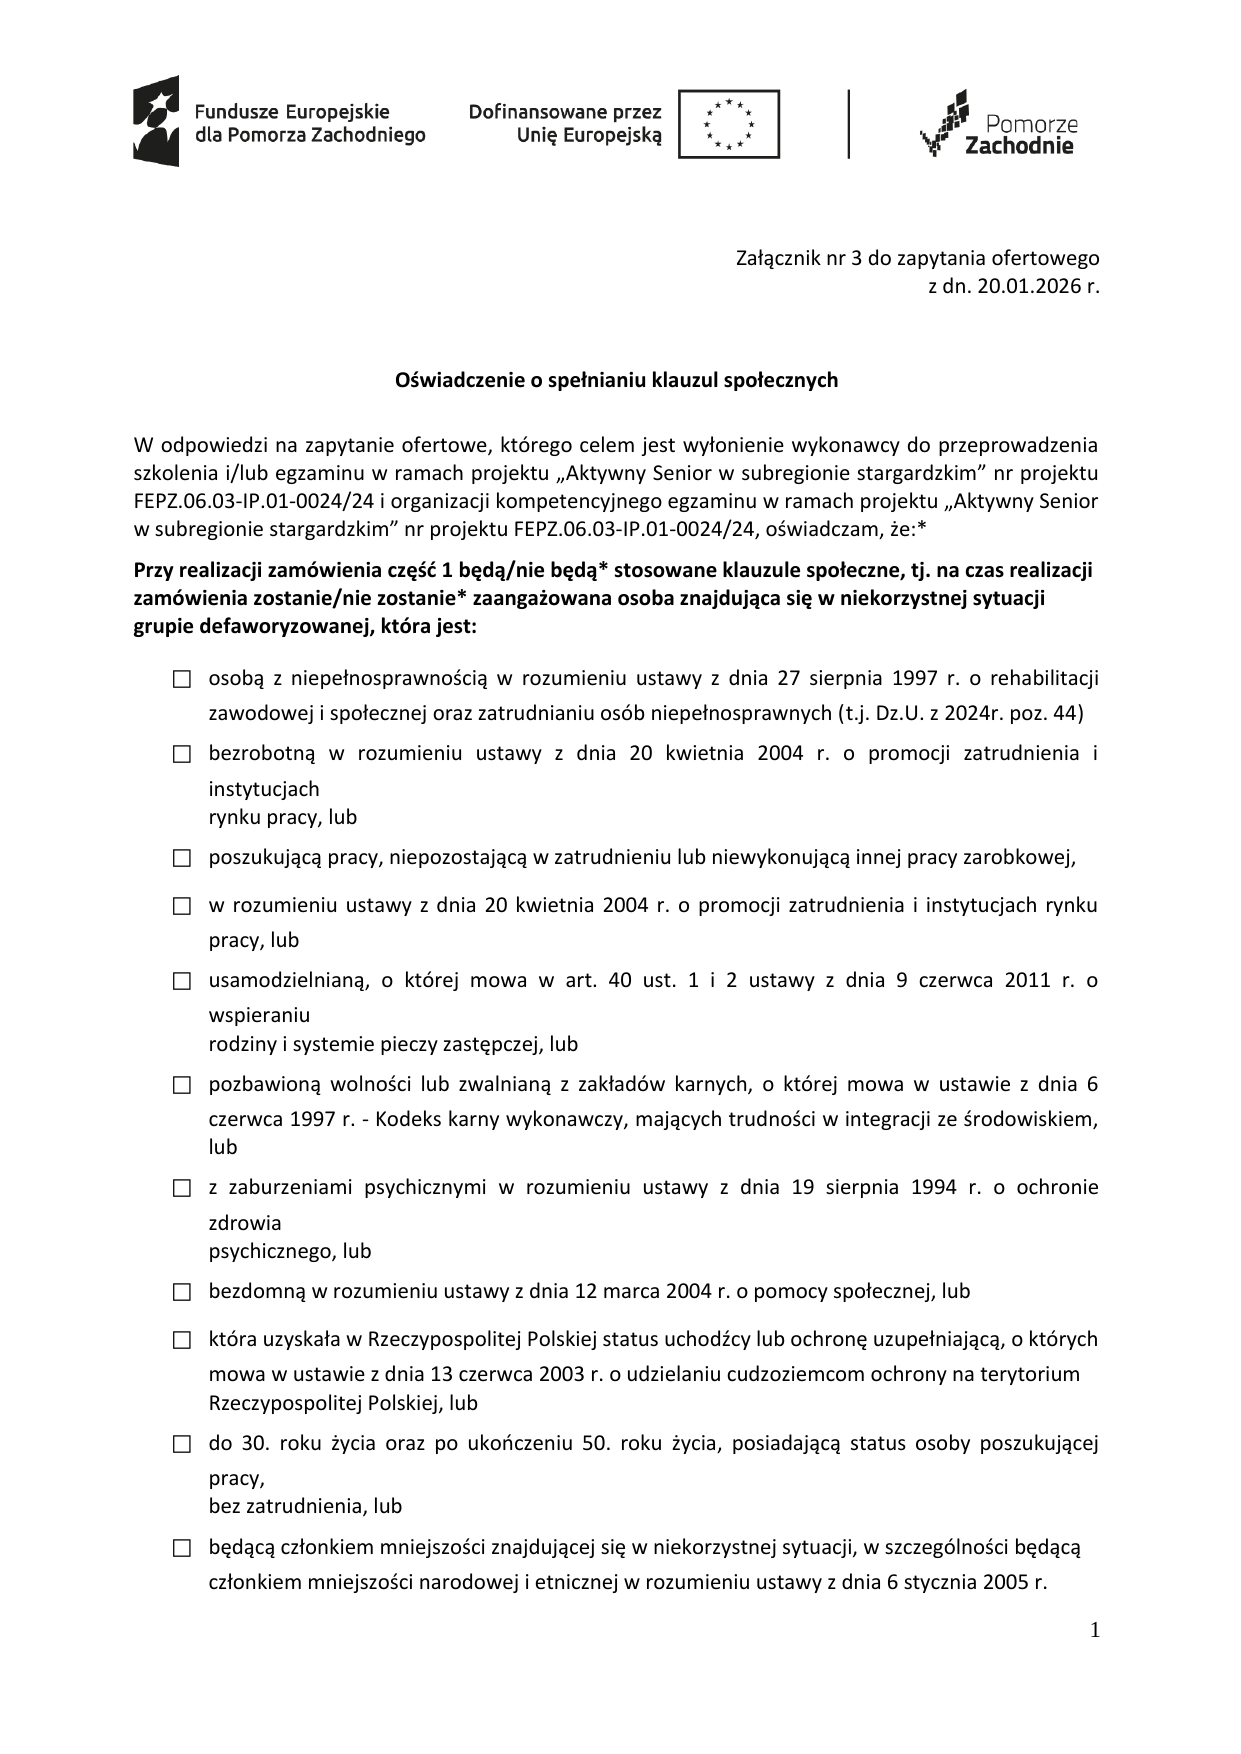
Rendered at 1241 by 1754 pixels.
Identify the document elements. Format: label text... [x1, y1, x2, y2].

list osobą z niepełnosprawnością w rozumieniu ustawy z dnia 27 sierpnia 1997 r. o rehabilitacji zawodowej i społecznej oraz zatrudnianiu osób niepełnosprawnych (t.j. Dz.U. z 2024r. poz. 44) [171, 651, 1101, 726]
text rodziny i systemie pieczy zastępczej, lub [208, 1029, 1101, 1057]
list usamodzielnianą, o której mowa w art. 40 ust. 1 i 2 ustawy z dnia 9 czerwca 2011 r. o wspieraniu [171, 953, 1101, 1028]
list będącą członkiem mniejszości znajdującej się w niekorzystnej sytuacji, w szczególności będącą [171, 1520, 1101, 1567]
list poszukującą pracy, niepozostającą w zatrudnieniu lub niewykonującą innej pracy zarobkowej, [171, 831, 1101, 878]
text Oświadczenie o spełnianiu klauzul społecznych [133, 365, 1101, 393]
text Rzeczypospolitej Polskiej, lub [208, 1388, 1101, 1416]
list do 30. roku życia oraz po ukończeniu 50. roku życia, posiadającą status osoby poszukującej pracy, [171, 1416, 1101, 1491]
picture [133, 75, 1078, 167]
list która uzyskała w Rzeczypospolitej Polskiej status uchodźcy lub ochronę uzupełniającą, o których [171, 1312, 1101, 1359]
text W odpowiedzi na zapytanie ofertowe, którego celem jest wyłonienie wykonawcy do przeprowadzenia szkolenia i/lub egzaminu w ramach projektu „Aktywny Senior w subregionie stargardzkim” nr projektu FEPZ.06.03-IP.01-0024/24 i organizacji kompetencyjnego egzaminu w ramach projektu „Aktywny Senior w subregionie stargardzkim” nr projektu FEPZ.06.03-IP.01-0024/24, oświadczam, że:* [133, 430, 1101, 542]
list w rozumieniu ustawy z dnia 20 kwietnia 2004 r. o promocji zatrudnienia i instytucjach rynku pracy, lub [171, 878, 1101, 953]
list bezrobotną w rozumieniu ustawy z dnia 20 kwietnia 2004 r. o promocji zatrudnienia i instytucjach [171, 727, 1101, 802]
list pozbawioną wolności lub zwalnianą z zakładów karnych, o której mowa w ustawie z dnia 6 czerwca 1997 r. - Kodeks karny wykonawczy, mających trudności w integracji ze środowiskiem, lub [171, 1057, 1101, 1160]
text rynku pracy, lub [208, 802, 1101, 830]
text bez zatrudnienia, lub [208, 1492, 1101, 1520]
list z zaburzeniami psychicznymi w rozumieniu ustawy z dnia 19 sierpnia 1994 r. o ochronie zdrowia [171, 1161, 1101, 1236]
list bezdomną w rozumieniu ustawy z dnia 12 marca 2004 r. o pomocy społecznej, lub [171, 1264, 1101, 1312]
text Załącznik nr 3 do zapytania ofertowego [133, 243, 1101, 271]
text członkiem mniejszości narodowej i etnicznej w rozumieniu ustawy z dnia 6 stycznia 2005 r. [208, 1567, 1101, 1596]
text Przy realizacji zamówienia część 1 będą/nie będą* stosowane klauzule społeczne, tj. na czas realizacji zamówienia zostanie/nie zostanie* zaangażowana osoba znajdująca się w niekorzystnej sytuacji grupie defaworyzowanej, która jest: [133, 555, 1101, 639]
text psychicznego, lub [208, 1236, 1101, 1264]
text mowa w ustawie z dnia 13 czerwca 2003 r. o udzielaniu cudzoziemcom ochrony na terytorium [208, 1359, 1101, 1387]
text z dn. 20.01.2026 r. [133, 271, 1101, 299]
